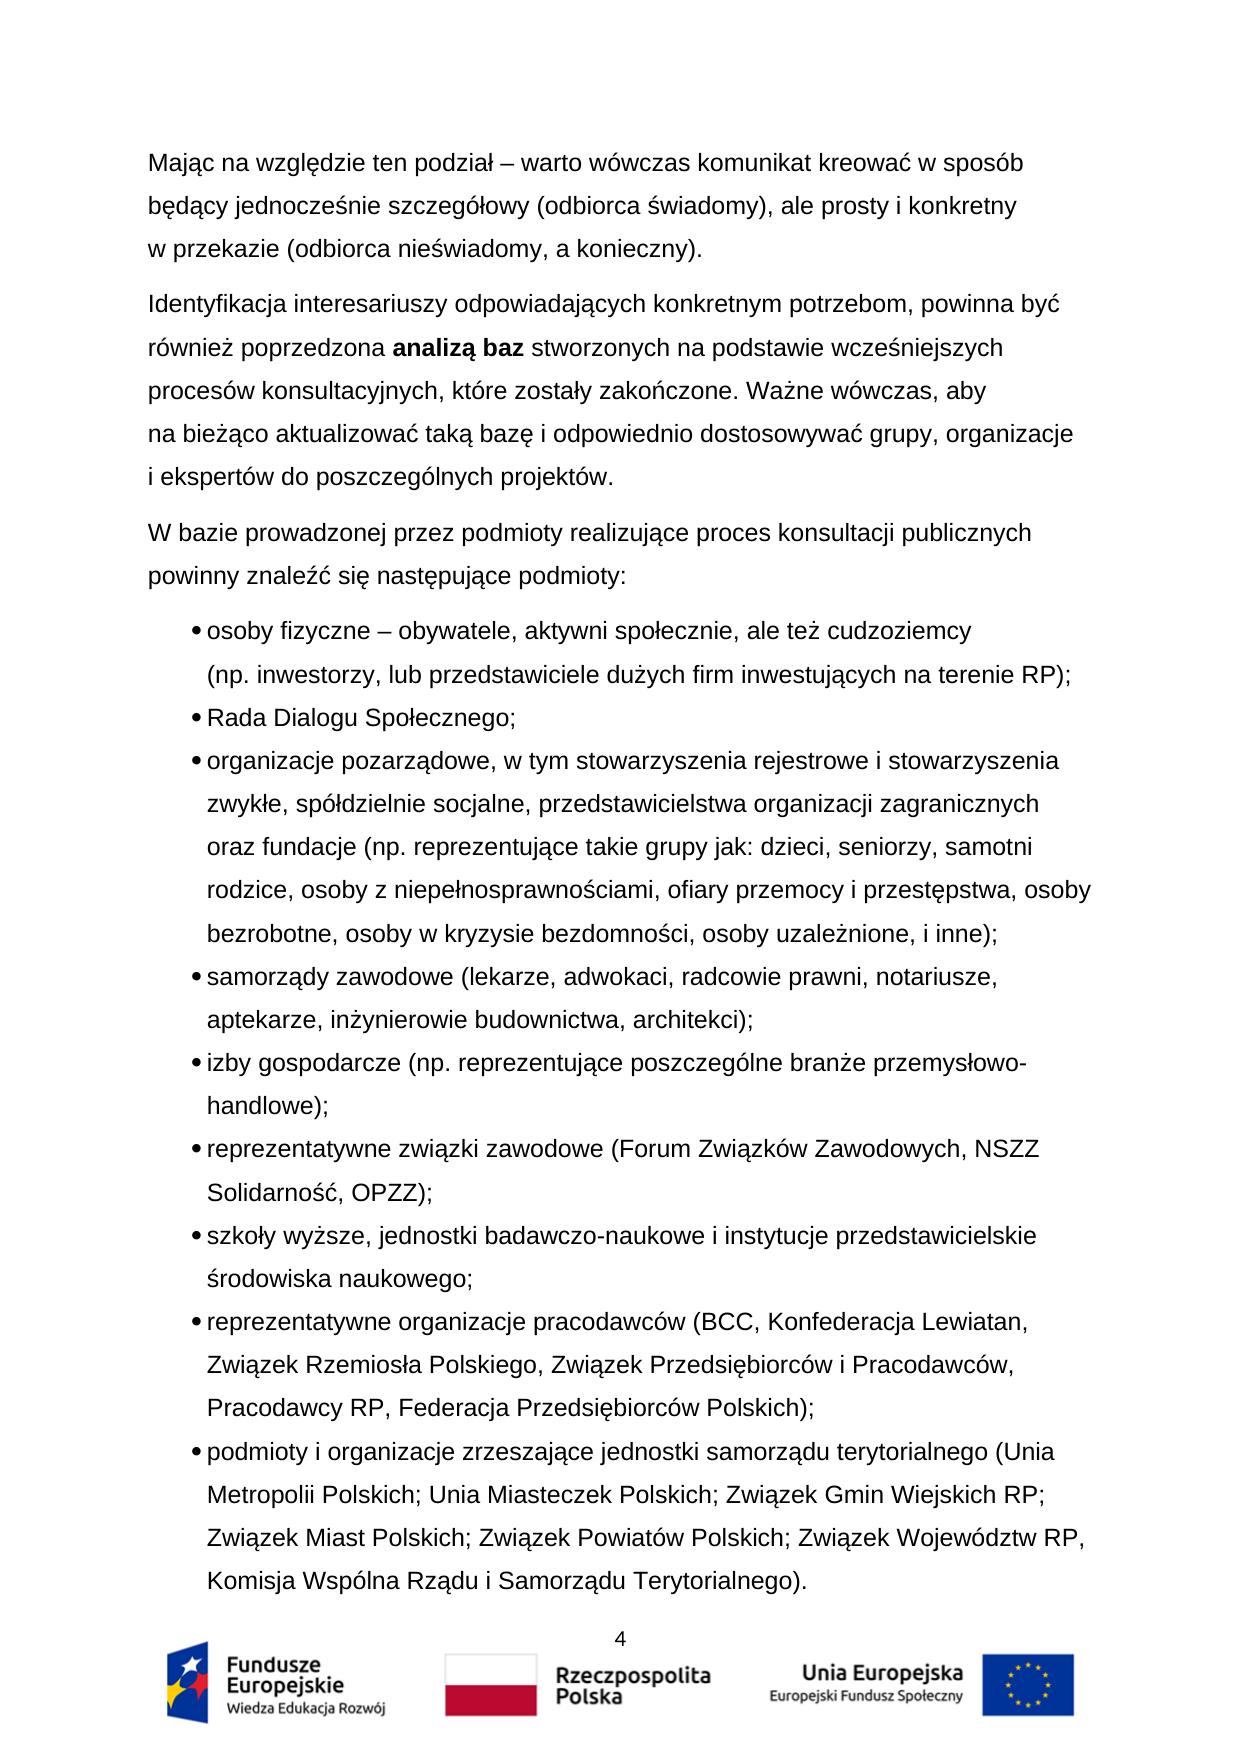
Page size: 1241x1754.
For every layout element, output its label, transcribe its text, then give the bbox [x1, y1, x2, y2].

text Mając na względzie ten podział – warto wówczas komunikat kreować w sposób będący jednocześnie szczegółowy (odbiorca świadomy), ale prosty i konkretny w przekazie (odbiorca nieświadomy, a konieczny). [148, 148, 1093, 263]
list szkoły wyższe, jednostki badawczo-naukowe i instytucje przedstawicielskie środowiska naukowego; [192, 1221, 1093, 1293]
picture [147, 1622, 1094, 1744]
list samorządy zawodowe (lekarze, adwokaci, radcowie prawni, notariusze, aptekarze, inżynierowie budownictwa, architekci); [192, 962, 1093, 1034]
list organizacje pozarządowe, w tym stowarzyszenia rejestrowe i stowarzyszenia zwykłe, spółdzielnie socjalne, przedstawicielstwa organizacji zagranicznych oraz fundacje (np. reprezentujące takie grupy jak: dzieci, seniorzy, samotni rodzice, osoby z niepełnosprawnościami, ofiary przemocy i przestępstwa, osoby bezrobotne, osoby w kryzysie bezdomności, osoby uzależnione, i inne); [192, 746, 1093, 947]
list reprezentatywne organizacje pracodawców (BCC, Konfederacja Lewiatan, Związek Rzemiosła Polskiego, Związek Przedsiębiorców i Pracodawców, Pracodawcy RP, Federacja Przedsiębiorców Polskich); [192, 1307, 1093, 1422]
list reprezentatywne związki zawodowe (Forum Związków Zawodowych, NSZZ Solidarność, OPZZ); [192, 1134, 1093, 1206]
text Identyfikacja interesariuszy odpowiadających konkretnym potrzebom, powinna być również poprzedzona analizą baz stworzonych na podstawie wcześniejszych procesów konsultacyjnych, które zostały zakończone. Ważne wówczas, aby na bieżąco aktualizować taką bazę i odpowiednio dostosowywać grupy, organizacje i ekspertów do poszczególnych projektów. [148, 289, 1093, 491]
list izby gospodarcze (np. reprezentujące poszczególne branże przemysłowo-handlowe); [192, 1048, 1093, 1120]
list osoby fizyczne – obywatele, aktywni społecznie, ale też cudzoziemcy (np. inwestorzy, lub przedstawiciele dużych firm inwestujących na terenie RP); [192, 616, 1093, 688]
list Rada Dialogu Społecznego; [192, 703, 1093, 732]
list podmioty i organizacje zrzeszające jednostki samorządu terytorialnego (Unia Metropolii Polskich; Unia Miasteczek Polskich; Związek Gmin Wiejskich RP; Związek Miast Polskich; Związek Powiatów Polskich; Związek Województw RP, Komisja Wspólna Rządu i Samorządu Terytorialnego). [192, 1437, 1093, 1595]
text W bazie prowadzonej przez podmioty realizujące proces konsultacji publicznych powinny znaleźć się następujące podmioty: [148, 518, 1093, 589]
